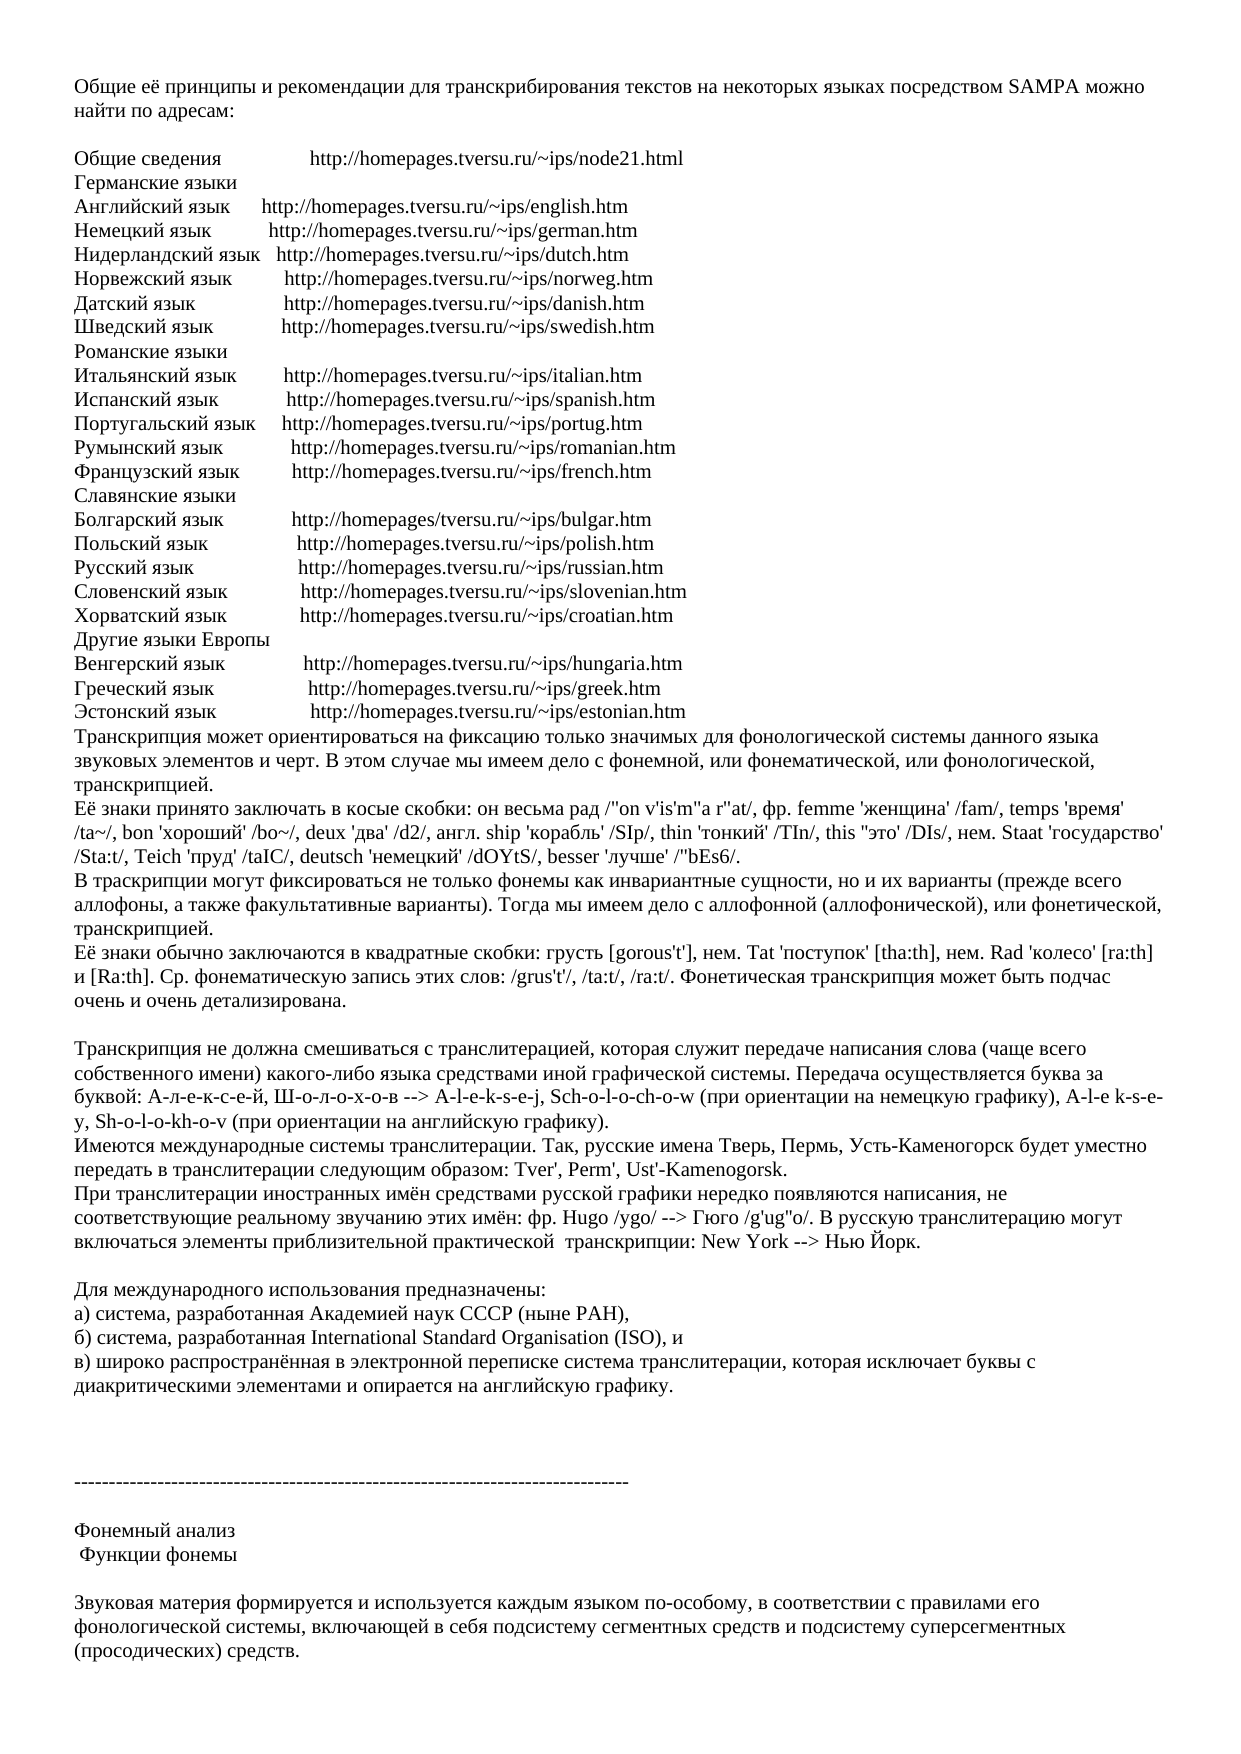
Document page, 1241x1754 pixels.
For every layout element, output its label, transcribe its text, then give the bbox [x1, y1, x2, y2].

text Греческий язык http://homepages.tversu.ru/~ips/greek.htm [74, 675, 1167, 699]
text Хорватский язык http://homepages.tversu.ru/~ips/croatian.htm [74, 603, 1167, 627]
text Португальский язык http://homepages.tversu.ru/~ips/portug.htm [74, 411, 1167, 435]
text Функции фонемы [74, 1542, 1167, 1566]
text Датский язык http://homepages.tversu.ru/~ips/danish.htm [74, 290, 1167, 314]
text Норвежский язык http://homepages.tversu.ru/~ips/norweg.htm [74, 266, 1167, 290]
text Русский язык http://homepages.tversu.ru/~ips/russian.htm [74, 555, 1167, 579]
text -------------------------------------------------------------------------------- [74, 1469, 1167, 1493]
text Английский язык http://homepages.tversu.ru/~ips/english.htm [74, 194, 1167, 218]
text Транскрипция может ориентироваться на фиксацию только значимых для фонологической системы данного языка звуковых элементов и черт. В этом случае мы имеем дело с фонемной, или фонематической, или фонологической, транскрипцией. [74, 723, 1167, 796]
text Её знаки принято заключать в косые скобки: он весьма рад /"on v'is'm"a r"at/, фр. femme 'женщина' /fam/, temps 'время' /ta~/, bon 'хороший' /bo~/, deux 'два' /d2/, англ. ship 'корабль' /SIp/, thin 'тонкий' /TIn/, this ''это' /DIs/, нем. Staat 'государство' /Sta:t/, Teich 'пруд' /taIC/, deutsch 'немецкий' /dOYtS/, besser 'лучше' /"bEs6/. [74, 796, 1167, 868]
text Нидерландский язык http://homepages.tversu.ru/~ips/dutch.htm [74, 242, 1167, 266]
text Общие её принципы и рекомендации для транскрибирования текстов на некоторых языках посредством SAMPA можно найти по адресам: [74, 74, 1167, 122]
text Румынский язык http://homepages.tversu.ru/~ips/romanian.htm [74, 435, 1167, 459]
text Немецкий язык http://homepages.tversu.ru/~ips/german.htm [74, 218, 1167, 242]
text Романские языки [74, 338, 1167, 363]
text Транскрипция не должна смешиваться с транслитерацией, которая служит передаче написания слова (чаще всего собственного имени) какого-либо языка средствами иной графической системы. Передача осуществляется буква за буквой: А-л-е-к-с-е-й, Ш-о-л-о-х-о-в --> A-l-e-k-s-e-j, Sch-o-l-o-ch-o-w (при ориентации на немецкую графику), A-l-e k-s-e-y, Sh-o-l-o-kh-o-v (при ориентации на английскую графику). [74, 1036, 1167, 1133]
text Славянские языки [74, 483, 1167, 507]
text Венгерский язык http://homepages.tversu.ru/~ips/hungaria.htm [74, 651, 1167, 675]
text Её знаки обычно заключаются в квадратные скобки: грусть [gorous't'], нем. Tat 'поступок' [tha:th], нем. Rad 'колесо' [ra:th] и [Ra:th]. Ср. фонематическую запись этих слов: /grus't'/, /ta:t/, /ra:t/. Фонетическая транскрипция может быть подчас очень и очень детализирована. [74, 940, 1167, 1012]
text Итальянский язык http://homepages.tversu.ru/~ips/italian.htm [74, 363, 1167, 387]
text Эстонский язык http://homepages.tversu.ru/~ips/estonian.htm [74, 699, 1167, 723]
text Испанский язык http://homepages.tversu.ru/~ips/spanish.htm [74, 387, 1167, 411]
text При транслитерации иностранных имён средствами русской графики нередко появляются написания, не соответствующие реальному звучанию этих имён: фр. Hugo /ygo/ --> Гюго /g'ug''o/. В русскую транслитерацию могут включаться элементы приблизительной практической транскрипции: New York --> Нью Йорк. [74, 1181, 1167, 1253]
text В траскрипции могут фиксироваться не только фонемы как инвариантные сущности, но и их варианты (прежде всего аллофоны, а также факультативные варианты). Тогда мы имеем дело с аллофонной (аллофонической), или фонетической, транскрипцией. [74, 868, 1167, 940]
text Шведский язык http://homepages.tversu.ru/~ips/swedish.htm [74, 314, 1167, 338]
text Для международного использования предназначены: [74, 1277, 1167, 1301]
text Болгарский язык http://homepages/tversu.ru/~ips/bulgar.htm [74, 507, 1167, 531]
text Фонемный анализ [74, 1518, 1167, 1542]
text Польский язык http://homepages.tversu.ru/~ips/polish.htm [74, 531, 1167, 555]
text Другие языки Европы [74, 627, 1167, 651]
text в) широко распространённая в электронной переписке система транслитерации, которая исключает буквы с диакритическими элементами и опирается на английскую графику. [74, 1349, 1167, 1397]
text Общие сведения http://homepages.tversu.ru/~ips/node21.html [74, 146, 1167, 170]
text Французский язык http://homepages.tversu.ru/~ips/french.htm [74, 459, 1167, 483]
text Звуковая материя формируется и используется каждым языком по-особому, в соответствии с правилами его фонологической системы, включающей в себя подсистему сегментных средств и подсистему суперсегментных (просодических) средств. [74, 1590, 1167, 1662]
text б) система, разработанная International Standard Organisation (ISO), и [74, 1325, 1167, 1349]
text Германские языки [74, 170, 1167, 194]
text Словенский язык http://homepages.tversu.ru/~ips/slovenian.htm [74, 579, 1167, 603]
text Имеются международные системы транслитерации. Так, русские имена Тверь, Пермь, Усть-Каменогорск будет уместно передать в транслитерации следующим образом: Tver', Perm', Ust'-Kamenogorsk. [74, 1133, 1167, 1181]
text а) система, разработанная Академией наук СССР (ныне РАН), [74, 1301, 1167, 1325]
